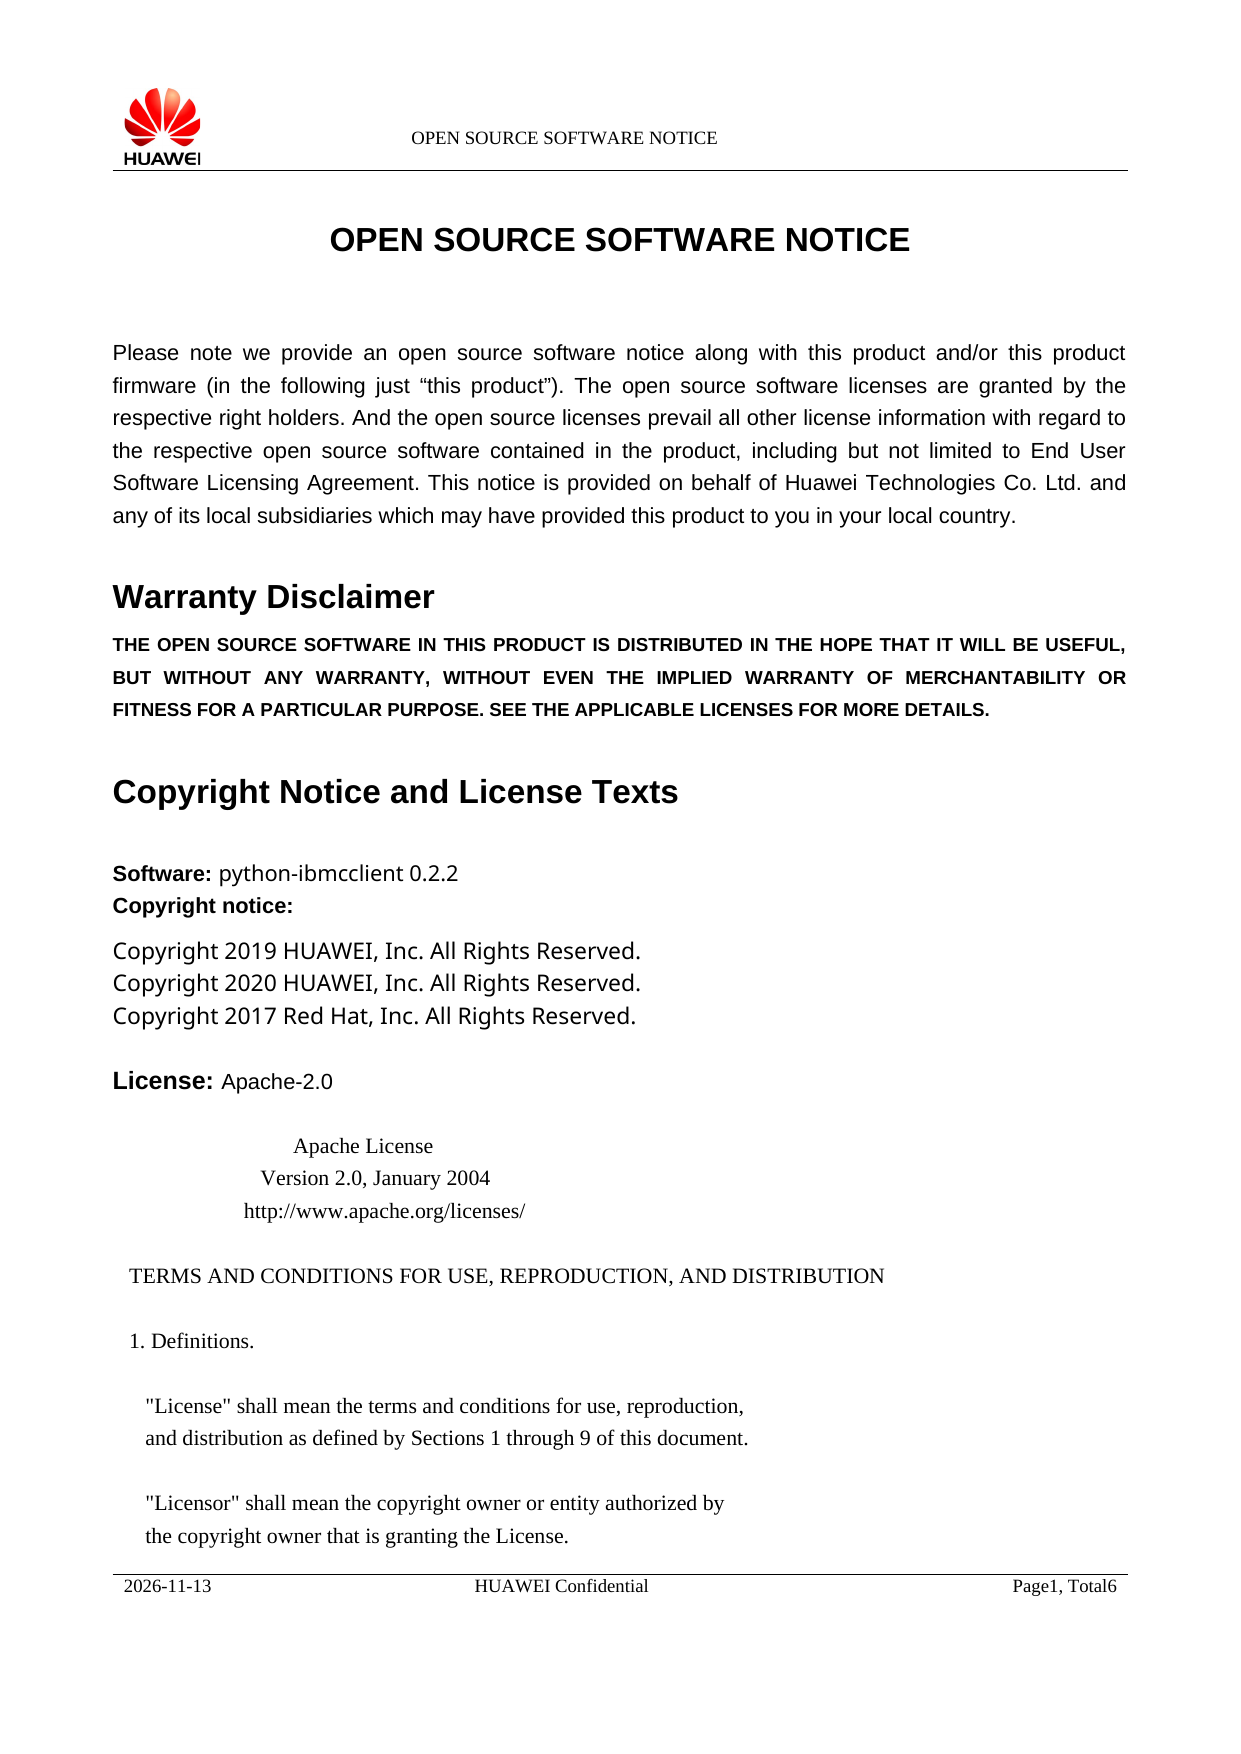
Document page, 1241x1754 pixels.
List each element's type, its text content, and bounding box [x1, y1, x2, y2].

text The open source software in this product is distributed in the hope that it will be useful, but WITHOUT ANY WARRANTY, without even the implied warranty of MERCHANTABILITY or FITNESS FOR A PARTICULAR PURPOSE. See the applicable licenses for more details. [112, 629, 1128, 726]
title Software: python-ibmcclient 0.2.2 [112, 856, 1128, 889]
text OPEN SOURCE SOFTWARE NOTICE [112, 206, 1128, 271]
picture [124, 88, 201, 165]
text Copyright notice: [112, 889, 1128, 921]
text Warranty Disclaimer [112, 564, 1128, 629]
text Copyright Notice and License Texts [112, 759, 1128, 824]
text Copyright 2019 HUAWEI, Inc. All Rights Reserved. Copyright 2020 HUAWEI, Inc. All Rights Reserved. Copyright 2017 Red Hat, Inc. All Rights Reserved. [112, 934, 1128, 1064]
text License: Apache-2.0 [112, 1064, 1128, 1096]
text Please note we provide an open source software notice along with this product and/or this product firmware (in the following just “this product”). The open source software licenses are granted by the respective right holders. And the open source licenses prevail all other license information with regard to the respective open source software contained in the product, including but not limited to End User Software Licensing Agreement. This notice is provided on behalf of Huawei Technologies Co. Ltd. and any of its local subsidiaries which may have provided this product to you in your local country. [112, 336, 1128, 531]
